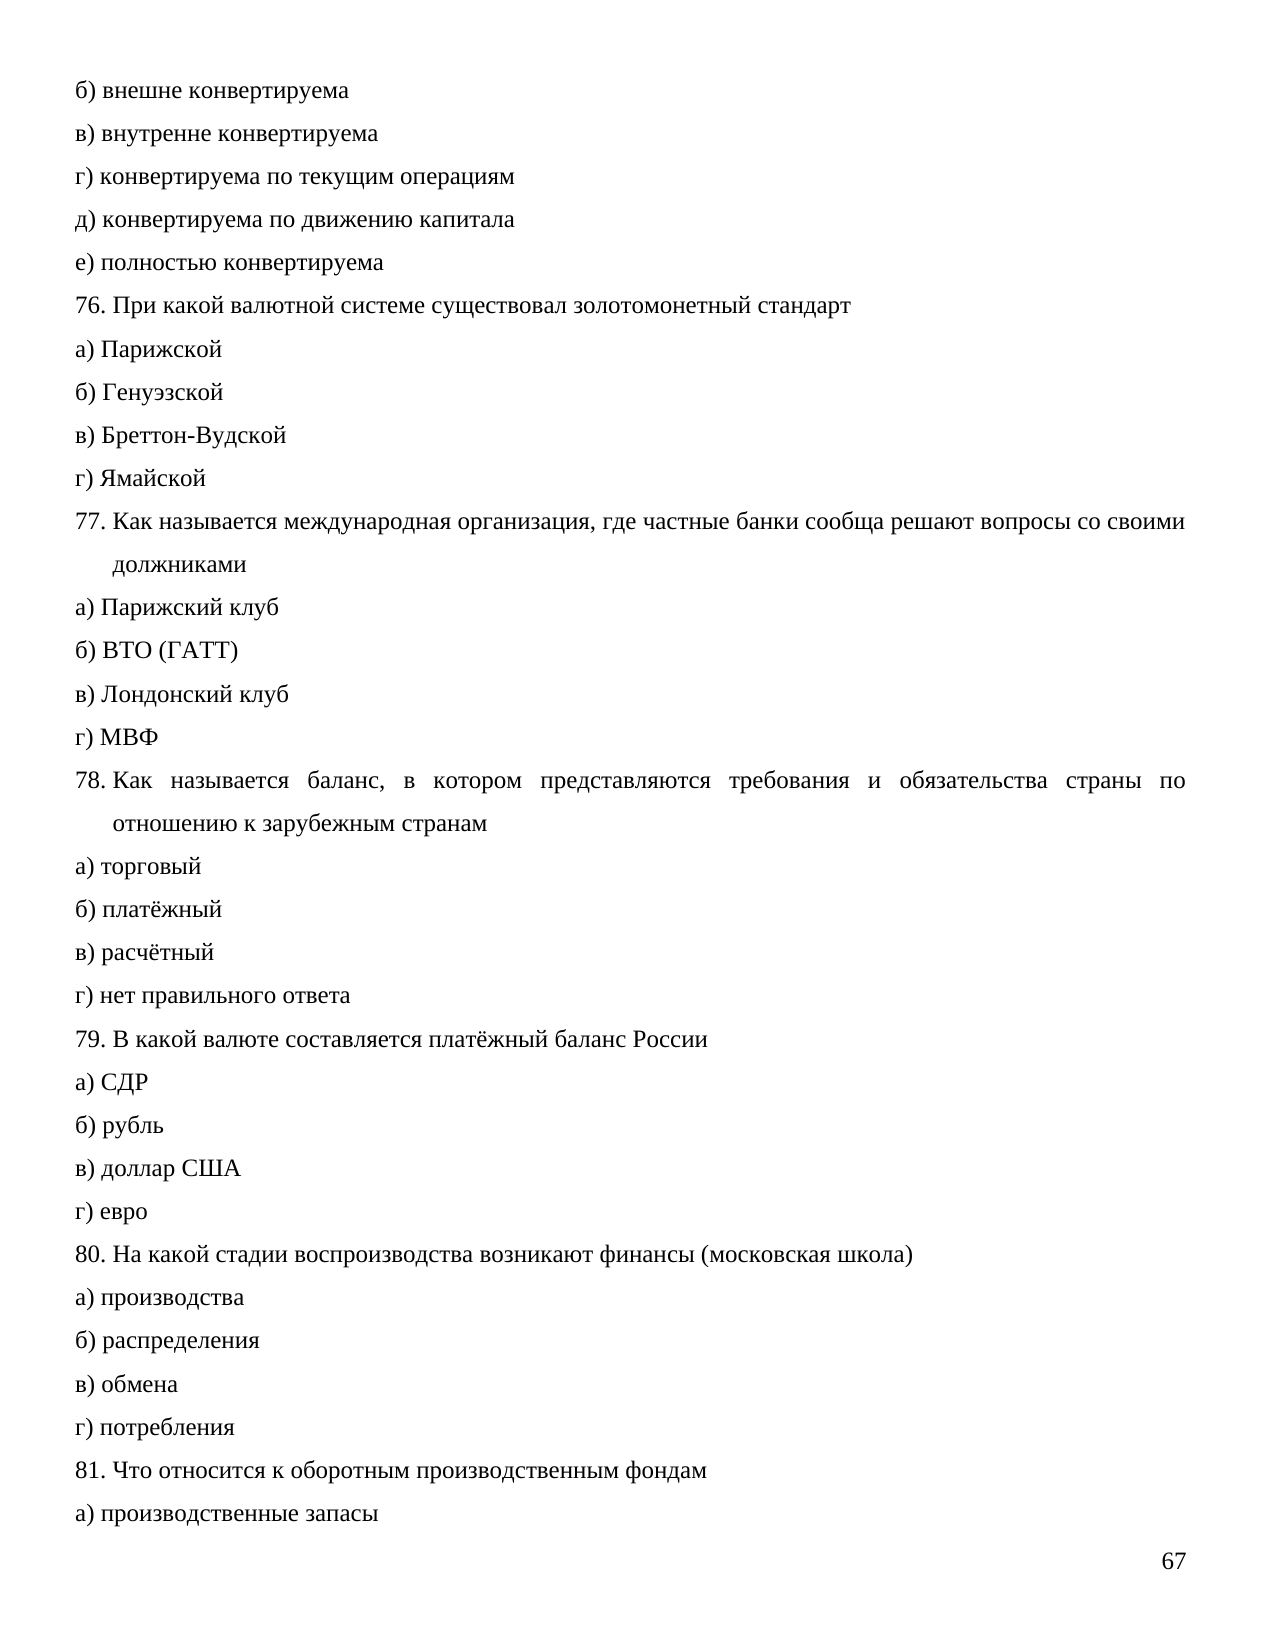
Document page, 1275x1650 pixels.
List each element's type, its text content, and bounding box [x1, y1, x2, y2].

text б) внешне конвертируема [75, 75, 1186, 104]
text б) ВТО (ГАТТ) [75, 636, 1186, 664]
text г) конвертируема по текущим операциям [75, 161, 1186, 190]
text г) потребления [75, 1412, 1186, 1441]
text г) нет правильного ответа [75, 981, 1186, 1009]
list Как называется баланс, в котором представляются требования и обязательства страны по отношению к зарубежным странам [75, 765, 1186, 837]
text д) конвертируема по движению капитала [75, 204, 1186, 233]
text в) расчётный [75, 937, 1186, 966]
list На какой стадии воспроизводства возникают финансы (московская школа) [75, 1239, 1186, 1268]
list В какой валюте составляется платёжный баланс России [75, 1024, 1186, 1052]
text а) Парижской [75, 334, 1186, 362]
text г) МВФ [75, 722, 1186, 751]
list Что относится к оборотным производственным фондам [75, 1455, 1186, 1484]
text в) внутренне конвертируема [75, 118, 1186, 147]
text б) платёжный [75, 894, 1186, 923]
text а) производства [75, 1282, 1186, 1311]
text в) обмена [75, 1369, 1186, 1397]
text а) производственные запасы [75, 1498, 1186, 1527]
list Как называется международная организация, где частные банки сообща решают вопросы со своими должниками [75, 506, 1186, 578]
text а) СДР [75, 1067, 1186, 1096]
text б) рубль [75, 1110, 1186, 1139]
text г) евро [75, 1196, 1186, 1225]
list При какой валютной системе существовал золотомонетный стандарт [75, 291, 1186, 319]
text а) торговый [75, 851, 1186, 880]
text в) Бреттон-Вудской [75, 420, 1186, 449]
text а) Парижский клуб [75, 592, 1186, 621]
text в) доллар США [75, 1153, 1186, 1182]
text е) полностью конвертируема [75, 247, 1186, 276]
text б) распределения [75, 1326, 1186, 1354]
text в) Лондонский клуб [75, 679, 1186, 707]
text г) Ямайской [75, 463, 1186, 492]
text б) Генуэзской [75, 377, 1186, 406]
